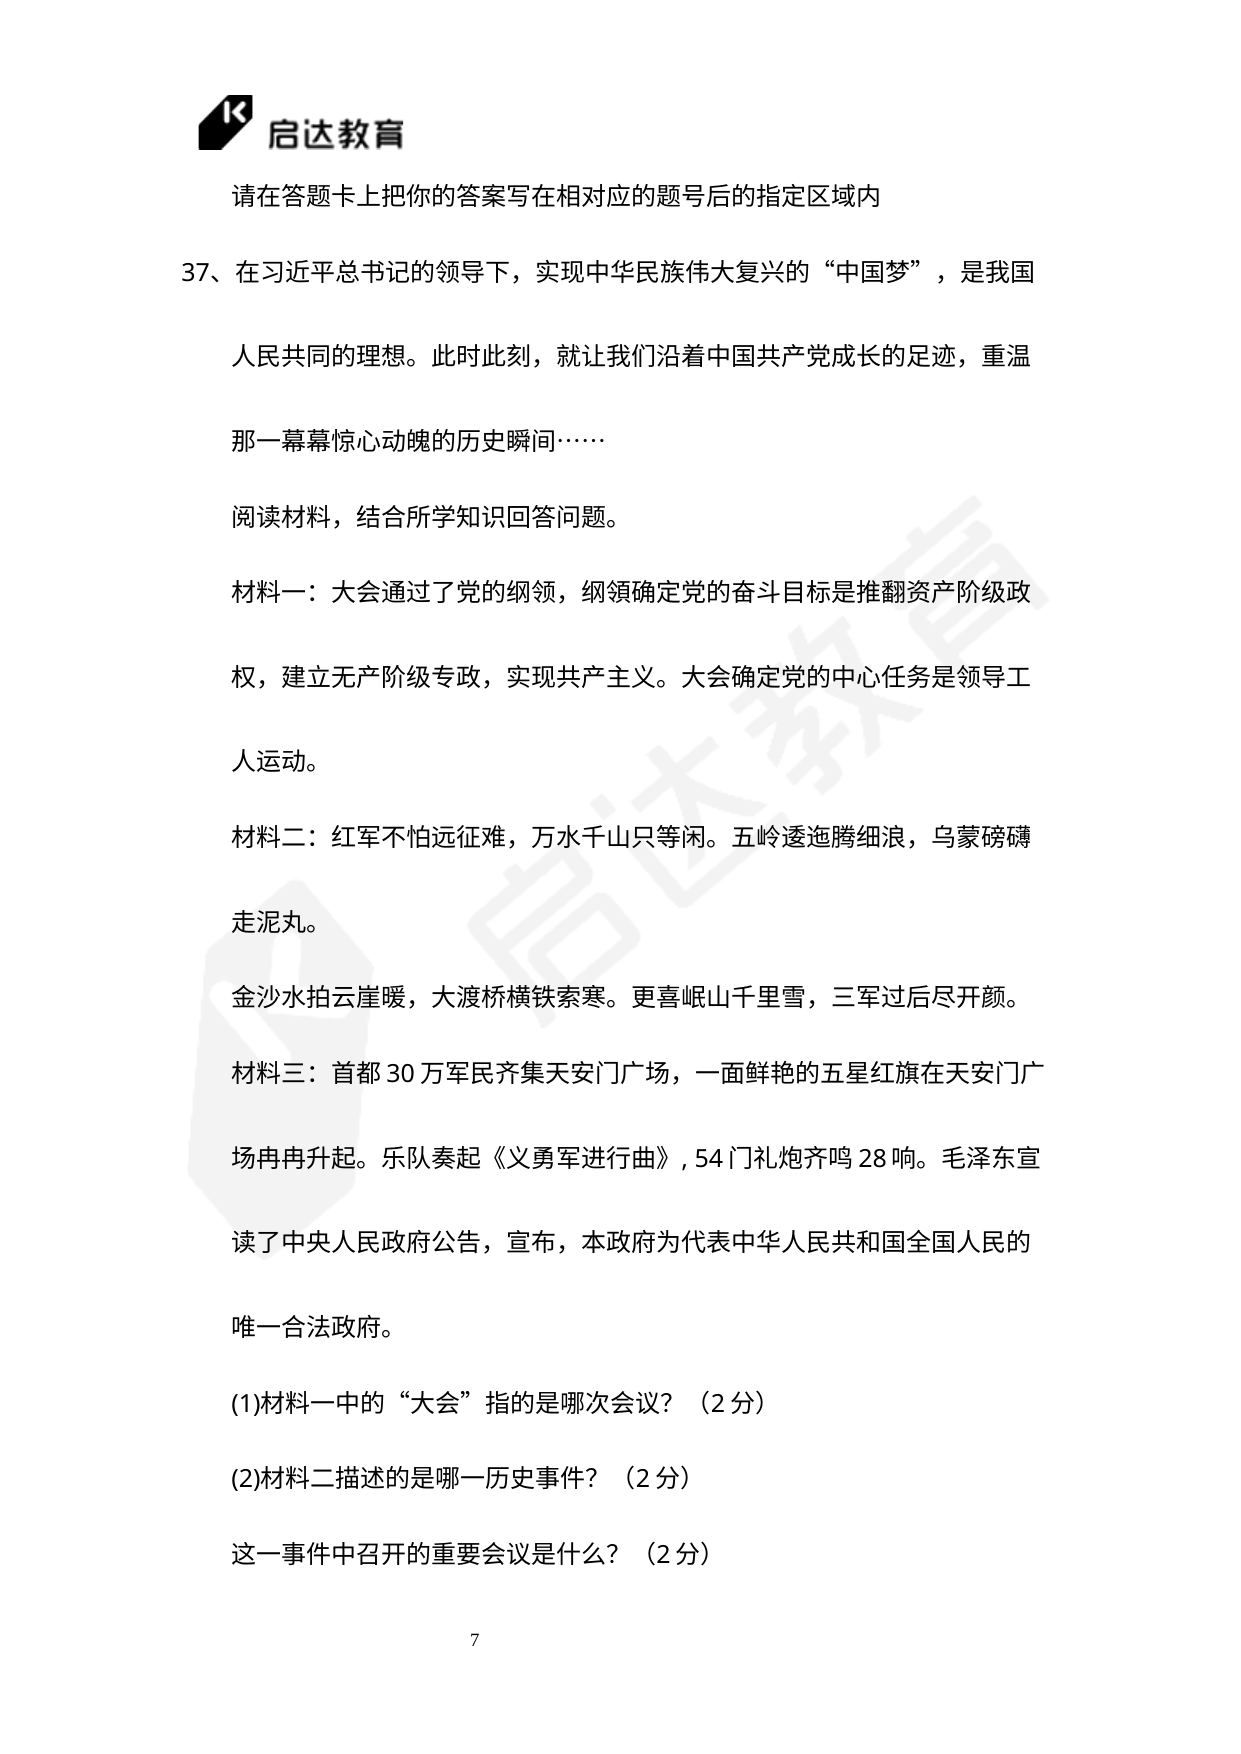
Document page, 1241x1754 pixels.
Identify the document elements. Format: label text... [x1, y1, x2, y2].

text 材料三：首都30万军民齐集天安门广场，一面鲜艳的五星红旗在天安门广场冉冉升起。乐队奏起《义勇军进行曲》, 54门礼炮齐鸣28响。毛泽东宣读了中央人民政府公告，宣布，本政府为代表中华人民共和国全国人民的唯一合法政府。 [231, 1039, 1053, 1358]
text 金沙水拍云崖暖，大渡桥横铁索寒。更喜岷山千里雪，三军过后尽开颜。 [231, 963, 1053, 1028]
text 材料一：大会通过了党的纲领，纲領确定党的奋斗目标是推翻资产阶级政权，建立无产阶级专政，实现共产主义。大会确定党的中心任务是领导工人运动。 [231, 558, 1053, 792]
text 37、在习近平总书记的领导下，实现中华民族伟大复兴的“中国梦”，是我国人民共同的理想。此时此刻，就让我们沿着中国共产党成长的足迹，重温那一幕幕惊心动魄的历史瞬间…… [181, 238, 1053, 472]
text 阅读材料，结合所学知识回答问题。 [231, 483, 1053, 548]
text 这一事件中召开的重要会议是什么？（2分） [231, 1520, 1053, 1585]
text 请在答题卡上把你的答案写在相对应的题号后的指定区域内 [231, 162, 1053, 227]
text 材料二：红军不怕远征难，万水千山只等闲。五岭逶迤腾细浪，乌蒙磅礴走泥丸。 [231, 803, 1053, 953]
text (2)材料二描述的是哪一历史事件？（2分） [231, 1444, 1053, 1509]
text (1)材料一中的“大会”指的是哪次会议？（2分） [231, 1369, 1053, 1434]
picture [198, 95, 404, 150]
